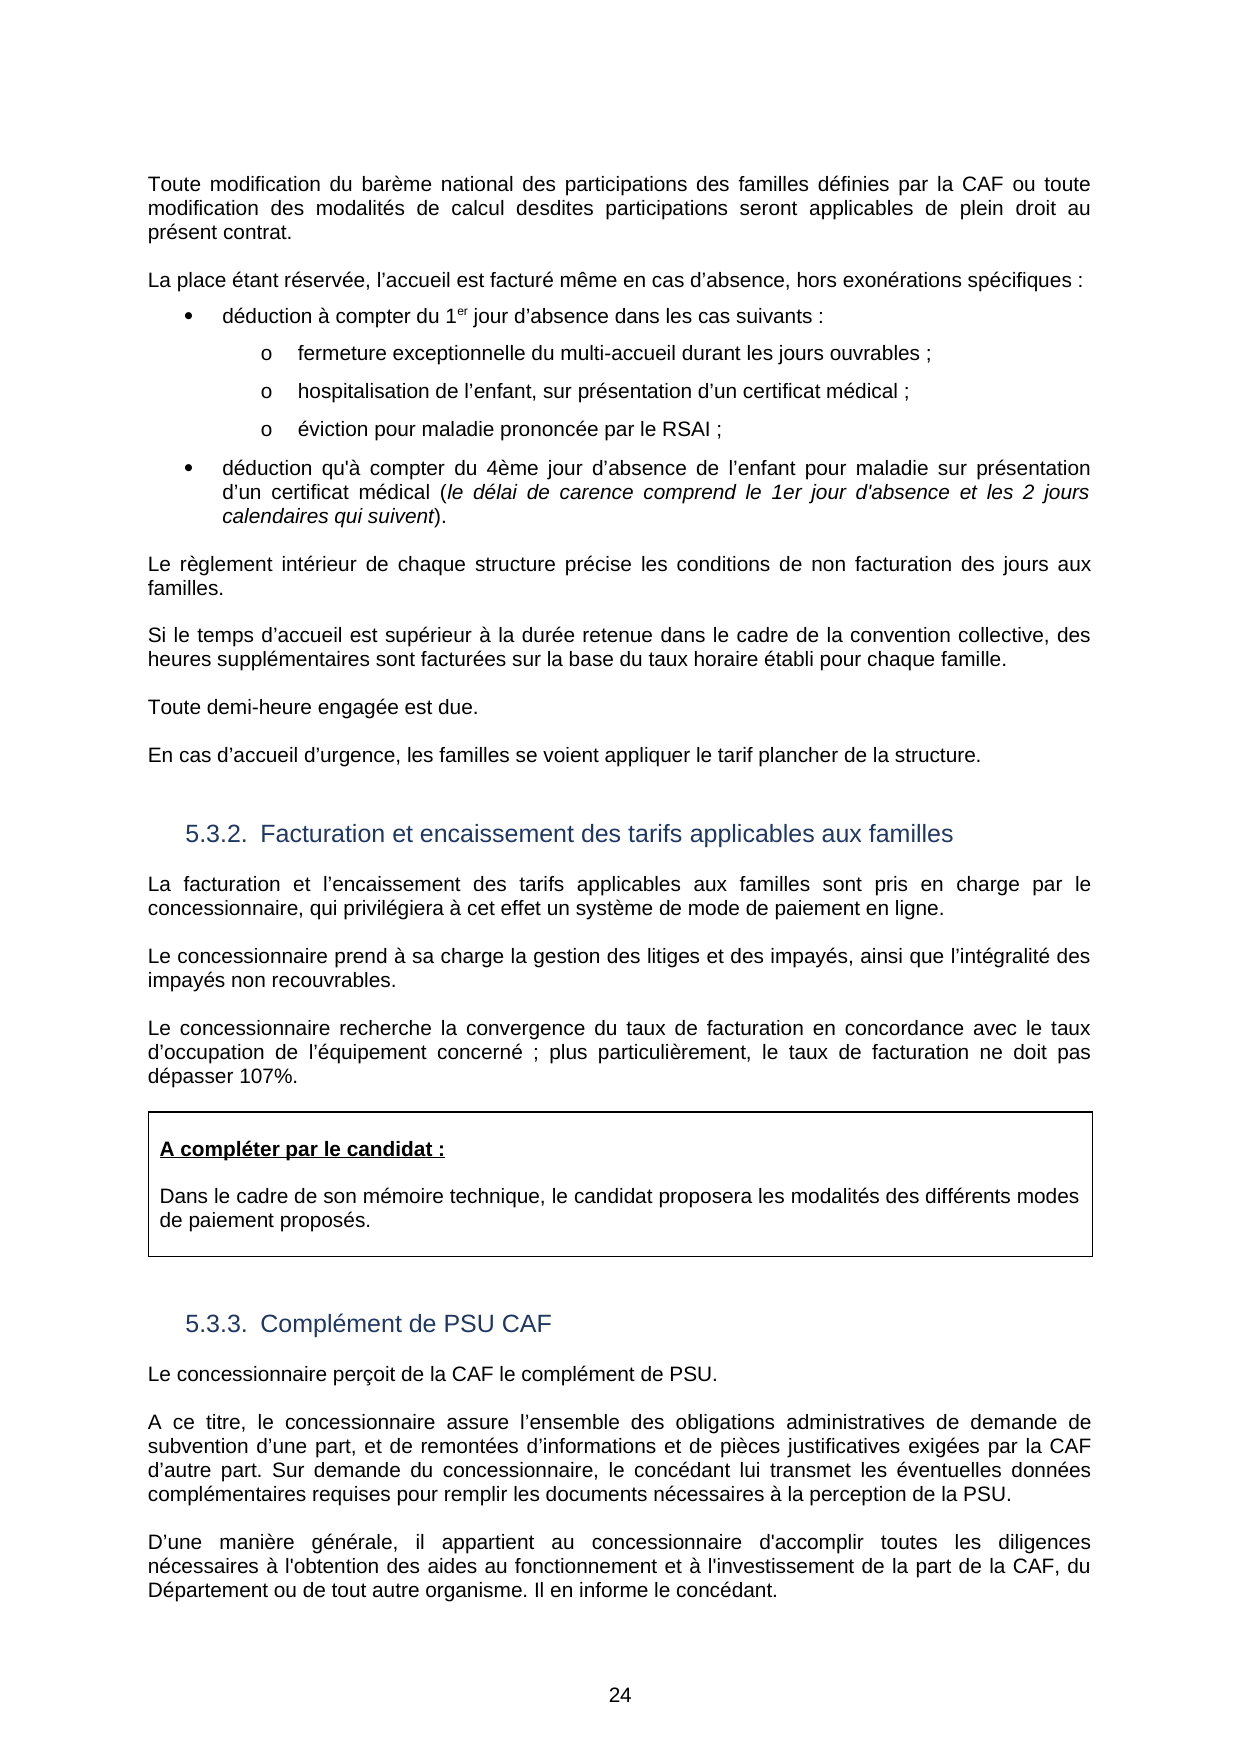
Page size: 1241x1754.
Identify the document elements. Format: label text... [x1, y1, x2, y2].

list fermeture exceptionnelle du multi-accueil durant les jours ouvrables ; [260, 340, 1093, 366]
text Le concessionnaire prend à sa charge la gestion des litiges et des impayés, ainsi que l’intégralité des impayés non recouvrables. [148, 944, 1093, 992]
text La facturation et l’encaissement des tarifs applicables aux familles sont pris en charge par le concessionnaire, qui privilégiera à cet effet un système de mode de paiement en ligne. [148, 872, 1093, 920]
text Le concessionnaire recherche la convergence du taux de facturation en concordance avec le taux d’occupation de l’équipement concerné ; plus particulièrement, le taux de facturation ne doit pas dépasser 107%. [148, 1016, 1093, 1087]
text Toute modification du barème national des participations des familles définies par la CAF ou toute modification des modalités de calcul desdites participations seront applicables de plein droit au présent contrat. [148, 172, 1093, 243]
list déduction à compter du 1er jour d’absence dans les cas suivants : [185, 304, 1093, 328]
subtitle Complément de PSU CAF [185, 1309, 1093, 1338]
text Si le temps d’accueil est supérieur à la durée retenue dans le cadre de la convention collective, des heures supplémentaires sont facturées sur la base du taux horaire établi pour chaque famille. [148, 623, 1093, 671]
list éviction pour maladie prononcée par le RSAI ; [260, 417, 1093, 443]
text Toute demi-heure engagée est due. [148, 695, 1093, 719]
list déduction qu'à compter du 4ème jour d’absence de l’enfant pour maladie sur présentation d’un certificat médical (le délai de carence comprend le 1er jour d'absence et les 2 jours calendaires qui suivent). [185, 455, 1093, 527]
subtitle Facturation et encaissement des tarifs applicables aux familles [185, 819, 1093, 848]
text Le règlement intérieur de chaque structure précise les conditions de non facturation des jours aux familles. [148, 551, 1093, 599]
text La place étant réservée, l’accueil est facturé même en cas d’absence, hors exonérations spécifiques : [148, 267, 1093, 291]
text A ce titre, le concessionnaire assure l’ensemble des obligations administratives de demande de subvention d’une part, et de remontées d’informations et de pièces justificatives exigées par la CAF d’autre part. Sur demande du concessionnaire, le concédant lui transmet les éventuelles données complémentaires requises pour remplir les documents nécessaires à la perception de la PSU. [148, 1410, 1093, 1506]
text En cas d’accueil d’urgence, les familles se voient appliquer le tarif plancher de la structure. [148, 743, 1093, 767]
text Le concessionnaire perçoit de la CAF le complément de PSU. [148, 1362, 1093, 1386]
list hospitalisation de l’enfant, sur présentation d’un certificat médical ; [260, 379, 1093, 404]
table_header A compléter par le candidat : Dans le cadre de son mémoire technique, le candidat proposera les modalités des différents modes de paiement proposés. [149, 1113, 1092, 1256]
text D’une manière générale, il appartient au concessionnaire d'accomplir toutes les diligences nécessaires à l'obtention des aides au fonctionnement et à l'investissement de la part de la CAF, du Département ou de tout autre organisme. Il en informe le concédant. [148, 1530, 1093, 1602]
